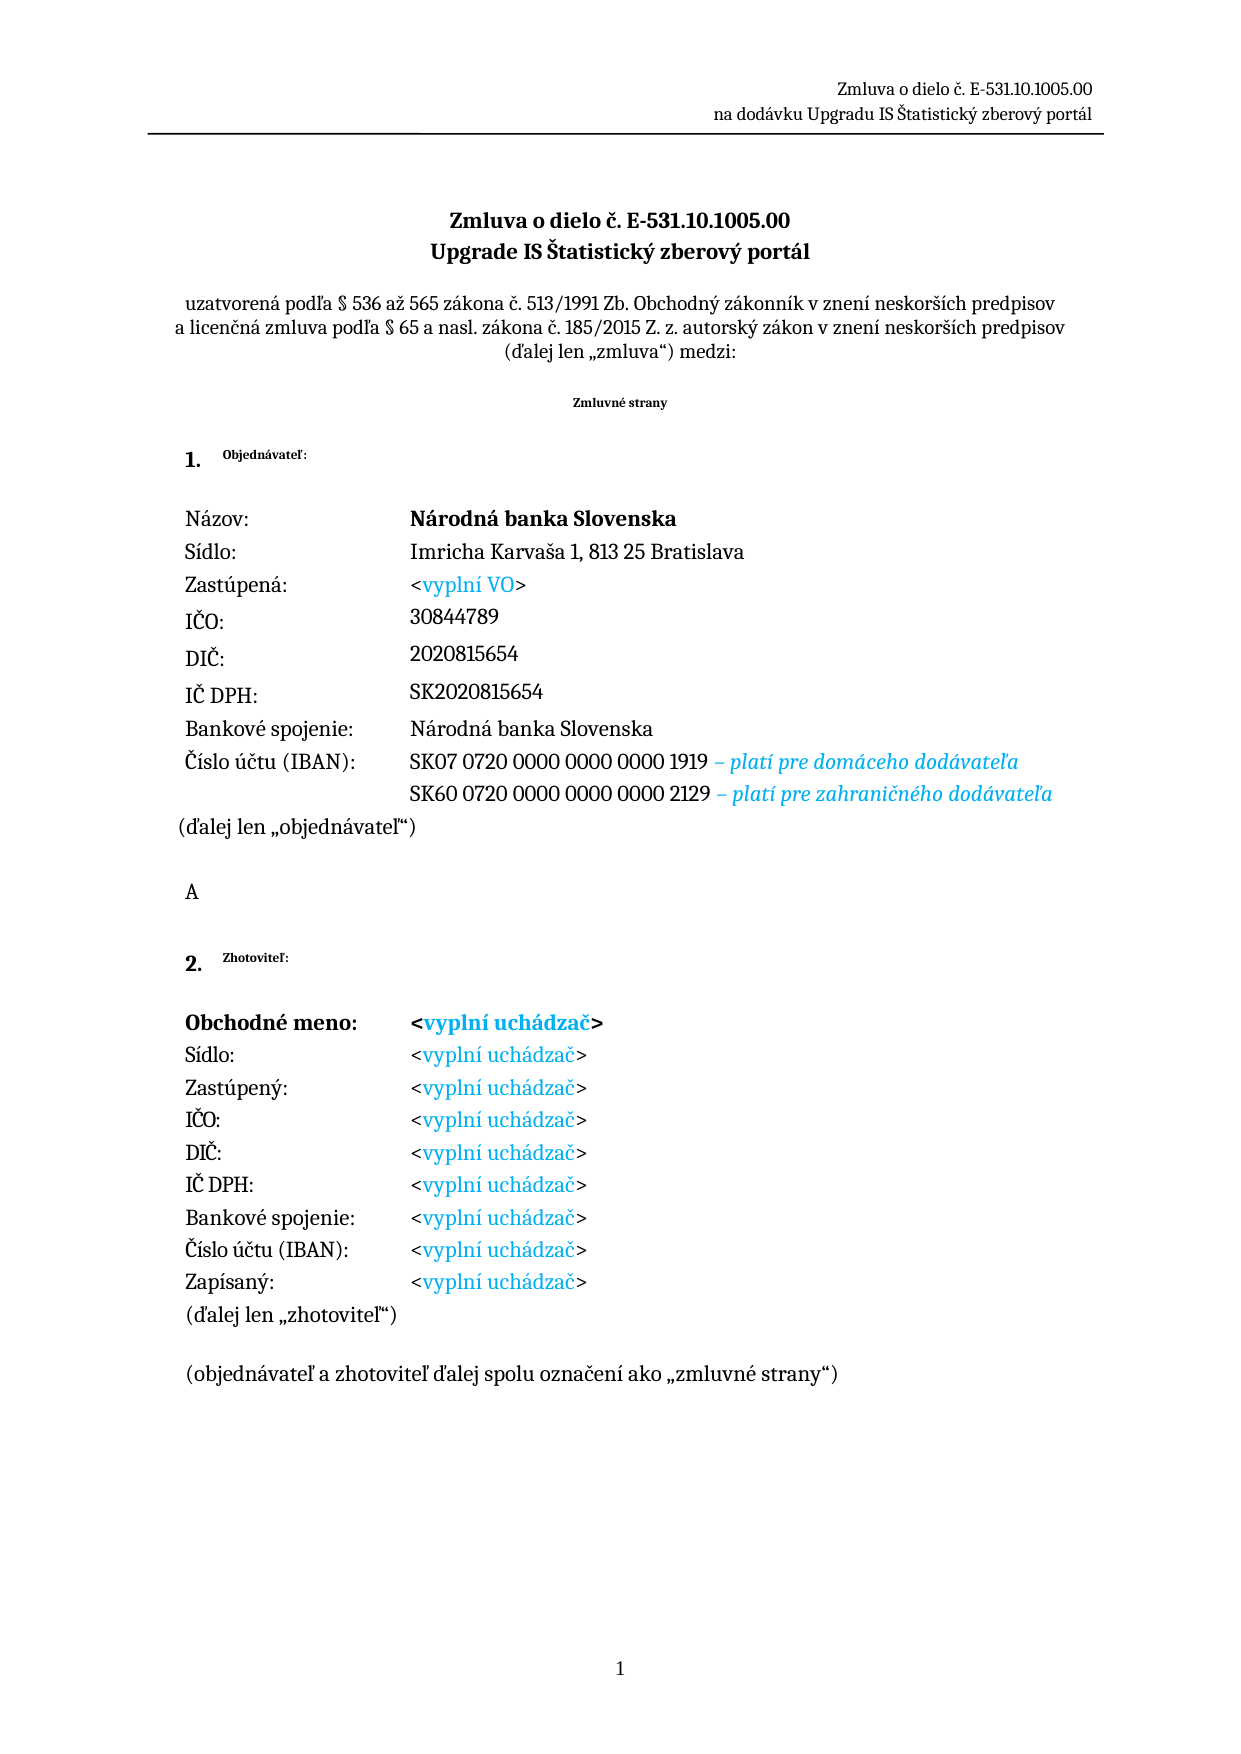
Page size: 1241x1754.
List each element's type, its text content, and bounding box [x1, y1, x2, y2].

text Sídlo: Imricha Karvaša 1, 813 25 Bratislava [185, 539, 1104, 565]
text Názov: Národná banka Slovenska [185, 506, 1034, 532]
text Upgrade IS Štatistický zberový portál [148, 239, 1092, 265]
text A [185, 879, 1092, 905]
text Zastúpený: <vyplní uchádzač> [185, 1074, 1034, 1101]
text SK60 0720 0000 0000 0000 2129 – platí pre zahraničného dodávateľa [410, 781, 1104, 807]
text DIČ: <vyplní uchádzač> [185, 1140, 1034, 1166]
text IČO: <vyplní uchádzač> [185, 1107, 1034, 1133]
text (ďalej len „zmluva“) medzi: [148, 339, 1092, 363]
text Sídlo: <vyplní uchádzač> [185, 1042, 1034, 1068]
text Zapísaný: <vyplní uchádzač> [185, 1269, 1092, 1295]
text uzatvorená podľa § 536 až 565 zákona č. 513/1991 Zb. Obchodný zákonník v znení neskorších predpisov [148, 291, 1092, 315]
text Zastúpená: <vyplní VO> [185, 571, 1104, 598]
text Bankové spojenie: Národná banka Slovenska [185, 716, 1104, 742]
text (ďalej len „objednávateľ“) [177, 814, 1104, 840]
text Bankové spojenie: <vyplní uchádzač> [185, 1204, 1034, 1230]
text Číslo účtu (IBAN): SK07 0720 0000 0000 0000 1919 – platí pre domáceho dodávateľa [185, 748, 1104, 775]
subtitle Zmluvné strany [148, 396, 1092, 422]
text IČO: 30844789 [185, 604, 1104, 635]
text DIČ: 2020815654 [185, 641, 1104, 672]
text IČ DPH: SK2020815654 [185, 678, 1104, 709]
subtitle Zhotoviteľ: [185, 950, 1092, 977]
text Číslo účtu (IBAN): <vyplní uchádzač> [185, 1237, 1034, 1263]
text (ďalej len „zhotoviteľ“) [185, 1301, 1092, 1328]
text Obchodné meno: <vyplní uchádzač> [185, 1009, 1034, 1036]
text (objednávateľ a zhotoviteľ ďalej spolu označení ako „zmluvné strany“) [185, 1360, 1092, 1387]
subtitle Objednávateľ: [185, 447, 1092, 473]
text Zmluva o dielo č. E-531.10.1005.00 [148, 208, 1092, 234]
text a licenčná zmluva podľa § 65 a nasl. zákona č. 185/2015 Z. z. autorský zákon v znení neskorších predpisov [148, 315, 1092, 339]
text IČ DPH: <vyplní uchádzač> [185, 1172, 1034, 1198]
